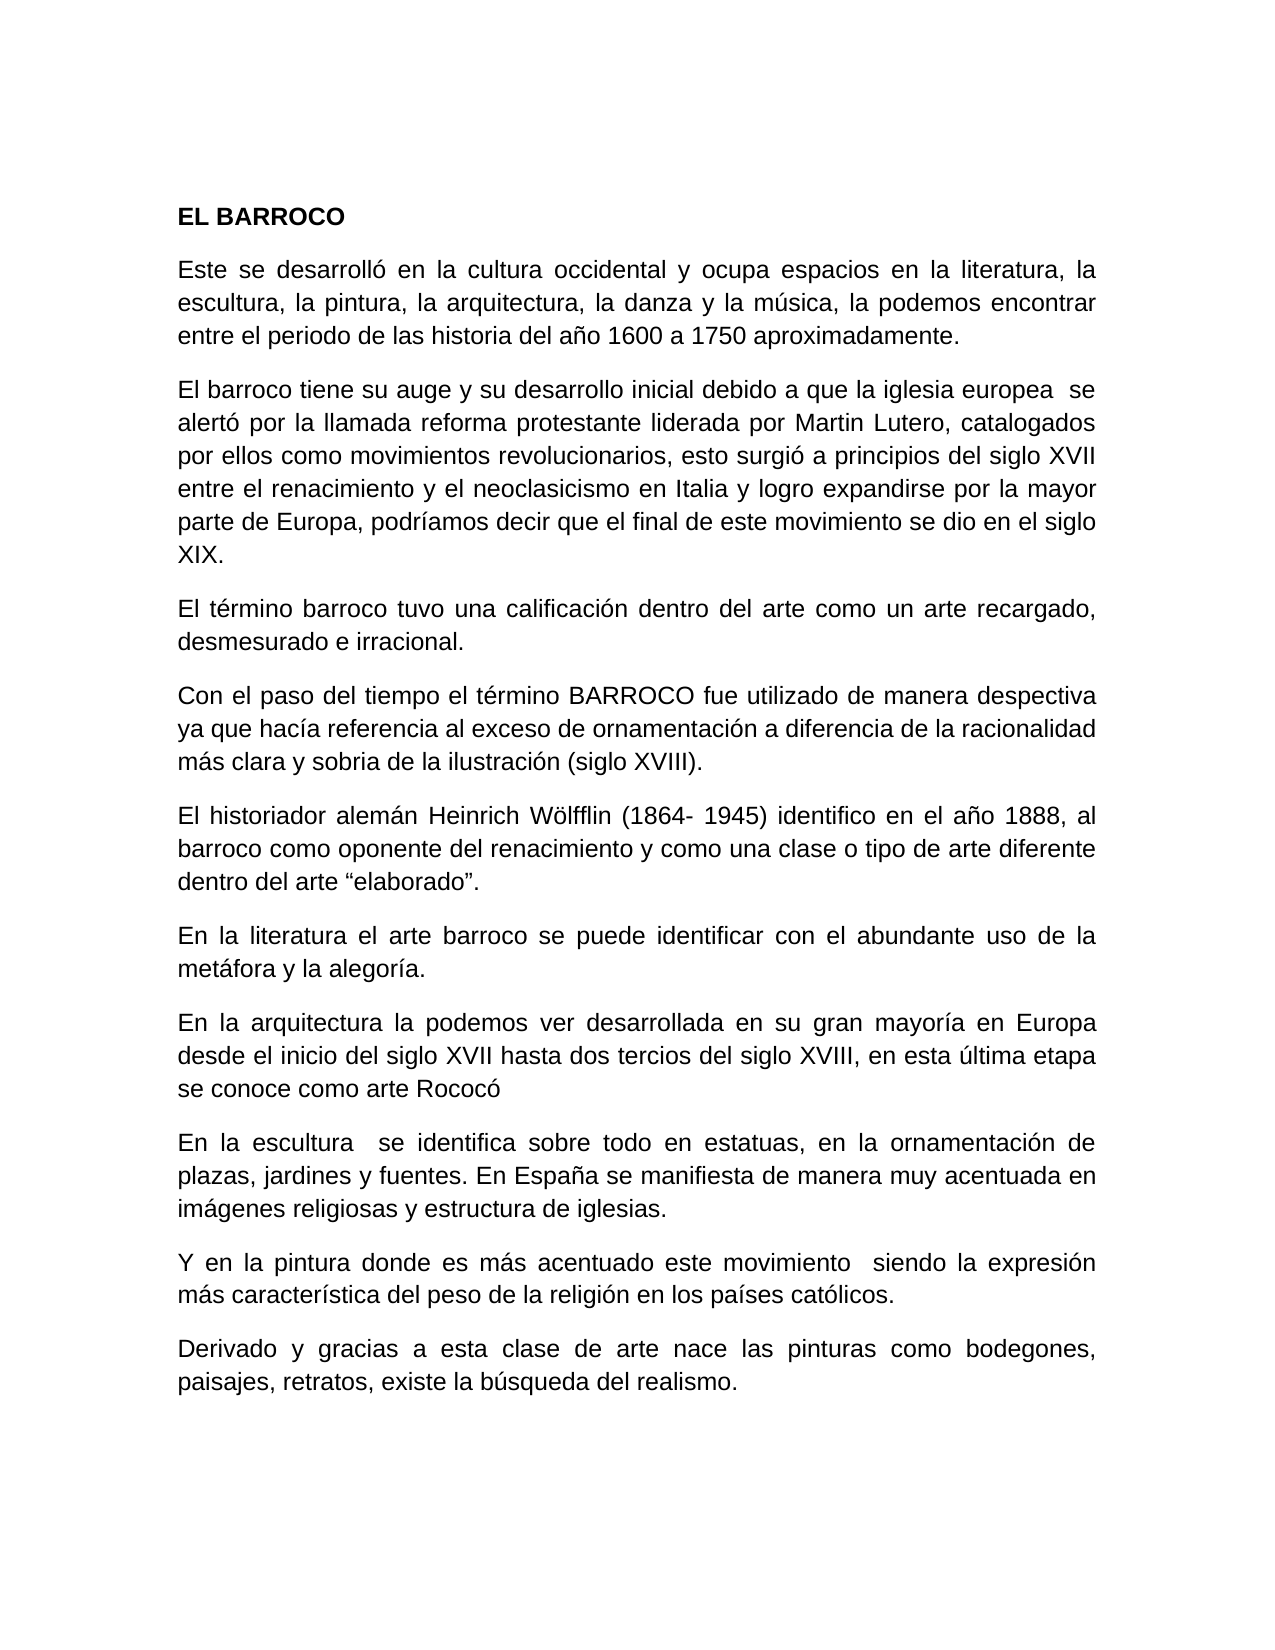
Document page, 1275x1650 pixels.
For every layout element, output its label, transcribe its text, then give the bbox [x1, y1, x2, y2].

text Y en la pintura donde es más acentuado este movimiento siendo la expresión más característica del peso de la religión en los países católicos. [177, 1247, 1098, 1309]
text Este se desarrolló en la cultura occidental y ocupa espacios en la literatura, la escultura, la pintura, la arquitectura, la danza y la música, la podemos encontrar entre el periodo de las historia del año 1600 a 1750 aproximadamente. [177, 255, 1098, 350]
text En la arquitectura la podemos ver desarrollada en su gran mayoría en Europa desde el inicio del siglo XVII hasta dos tercios del siglo XVIII, en esta última etapa se conoce como arte Rococó [177, 1008, 1098, 1102]
text En la literatura el arte barroco se puede identificar con el abundante uso de la metáfora y la alegoría. [177, 921, 1098, 983]
text Con el paso del tiempo el término BARROCO fue utilizado de manera despectiva ya que hacía referencia al exceso de ornamentación a diferencia de la racionalidad más clara y sobria de la ilustración (siglo XVIII). [177, 681, 1098, 776]
text El término barroco tuvo una calificación dentro del arte como un arte recargado, desmesurado e irracional. [177, 594, 1098, 656]
text El barroco tiene su auge y su desarrollo inicial debido a que la iglesia europea se alertó por la llamada reforma protestante liderada por Martin Lutero, catalogados por ellos como movimientos revolucionarios, esto surgió a principios del siglo XVII entre el renacimiento y el neoclasicismo en Italia y logro expandirse por la mayor parte de Europa, podríamos decir que el final de este movimiento se dio en el siglo XIX. [177, 375, 1098, 569]
text Derivado y gracias a esta clase de arte nace las pinturas como bodegones, paisajes, retratos, existe la búsqueda del realismo. [177, 1334, 1098, 1396]
text El historiador alemán Heinrich Wölfflin (1864- 1945) identifico en el año 1888, al barroco como oponente del renacimiento y como una clase o tipo de arte diferente dentro del arte “elaborado”. [177, 801, 1098, 896]
text EL BARROCO [177, 201, 1098, 230]
text En la escultura se identifica sobre todo en estatuas, en la ornamentación de plazas, jardines y fuentes. En España se manifiesta de manera muy acentuada en imágenes religiosas y estructura de iglesias. [177, 1128, 1098, 1222]
